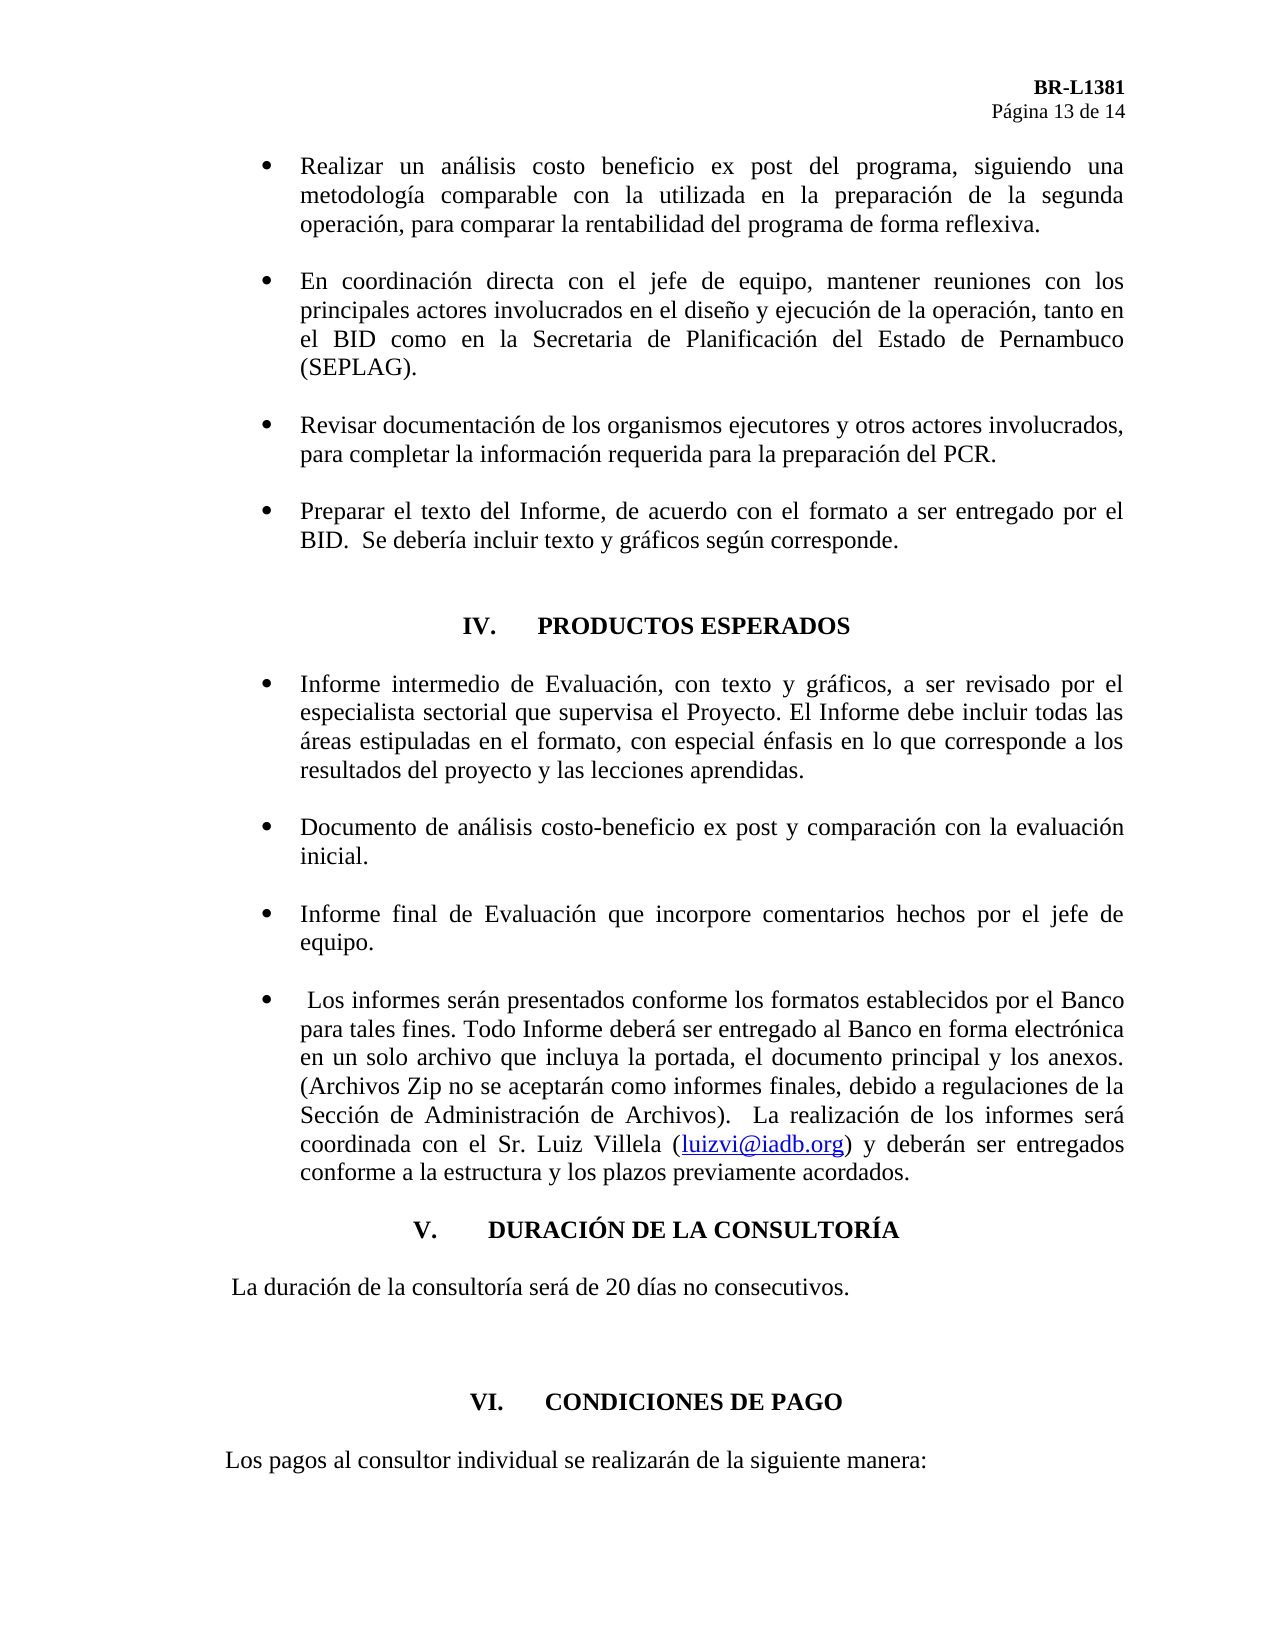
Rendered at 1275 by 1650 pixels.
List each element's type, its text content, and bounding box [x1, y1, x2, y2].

text La duración de la consultoría será de 20 días no consecutivos. [225, 1272, 1125, 1301]
list Informe final de Evaluación que incorpore comentarios hechos por el jefe de equipo. [262, 899, 1125, 956]
list Revisar documentación de los organismos ejecutores y otros actores involucrados, para completar la información requerida para la preparación del PCR. [262, 410, 1125, 467]
list En coordinación directa con el jefe de equipo, mantener reuniones con los principales actores involucrados en el diseño y ejecución de la operación, tanto en el BID como en la Secretaria de Planificación del Estado de Pernambuco (SEPLAG). [262, 266, 1125, 381]
list Informe intermedio de Evaluación, con texto y gráficos, a ser revisado por el especialista sectorial que supervisa el Proyecto. El Informe debe incluir todas las áreas estipuladas en el formato, con especial énfasis en lo que corresponde a los resultados del proyecto y las lecciones aprendidas. [262, 669, 1125, 784]
list Documento de análisis costo-beneficio ex post y comparación con la evaluación inicial. [262, 812, 1125, 870]
text Los pagos al consultor individual se realizarán de la siguiente manera: [225, 1445, 1125, 1474]
list DURACIÓN DE LA CONSULTORÍA [187, 1215, 1125, 1244]
list CONDICIONES DE PAGO [187, 1387, 1125, 1416]
list PRODUCTOS ESPERADOS [187, 611, 1125, 640]
list Realizar un análisis costo beneficio ex post del programa, siguiendo una metodología comparable con la utilizada en la preparación de la segunda operación, para comparar la rentabilidad del programa de forma reflexiva. [262, 151, 1125, 237]
list Los informes serán presentados conforme los formatos establecidos por el Banco para tales fines. Todo Informe deberá ser entregado al Banco en forma electrónica en un solo archivo que incluya la portada, el documento principal y los anexos. (Archivos Zip no se aceptarán como informes finales, debido a regulaciones de la Sección de Administración de Archivos). La realización de los informes será coordinada con el Sr. Luiz Villela (luizvi@iadb.org) y deberán ser entregados conforme a la estructura y los plazos previamente acordados. [262, 985, 1125, 1186]
list Preparar el texto del Informe, de acuerdo con el formato a ser entregado por el BID. Se debería incluir texto y gráficos según corresponde. [262, 496, 1125, 554]
